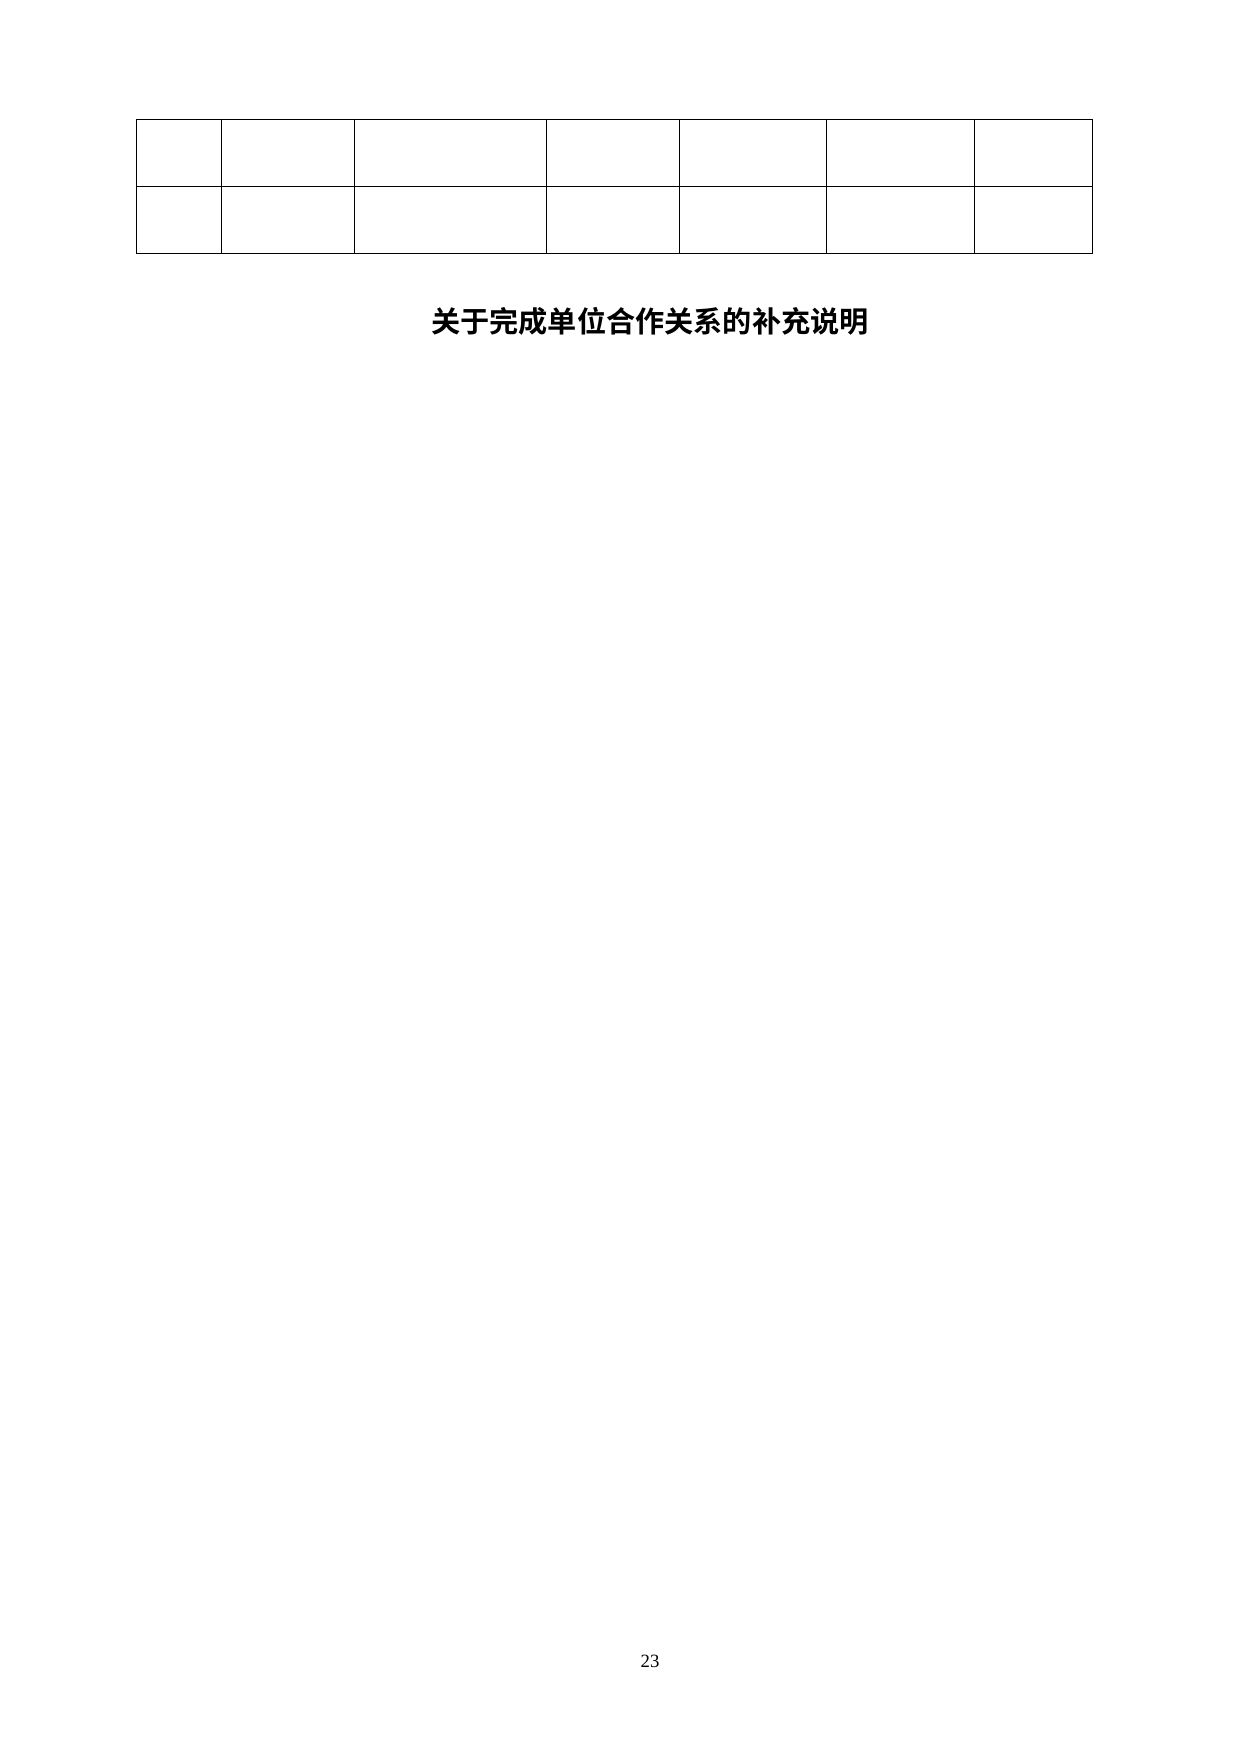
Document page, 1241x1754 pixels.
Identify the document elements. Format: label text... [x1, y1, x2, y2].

table_cell [975, 120, 1092, 186]
table_cell [547, 187, 679, 253]
table_cell [680, 187, 826, 253]
table_cell [222, 120, 354, 186]
text 关于完成单位合作关系的补充说明 [148, 287, 1152, 353]
table_cell [680, 120, 826, 186]
table_cell [827, 187, 974, 253]
table_cell [827, 120, 974, 186]
table_cell [137, 120, 221, 186]
table_cell [222, 187, 354, 253]
table_cell [137, 187, 221, 253]
table_cell [547, 120, 679, 186]
table_cell [355, 120, 546, 186]
table_cell [975, 187, 1092, 253]
table_cell [355, 187, 546, 253]
